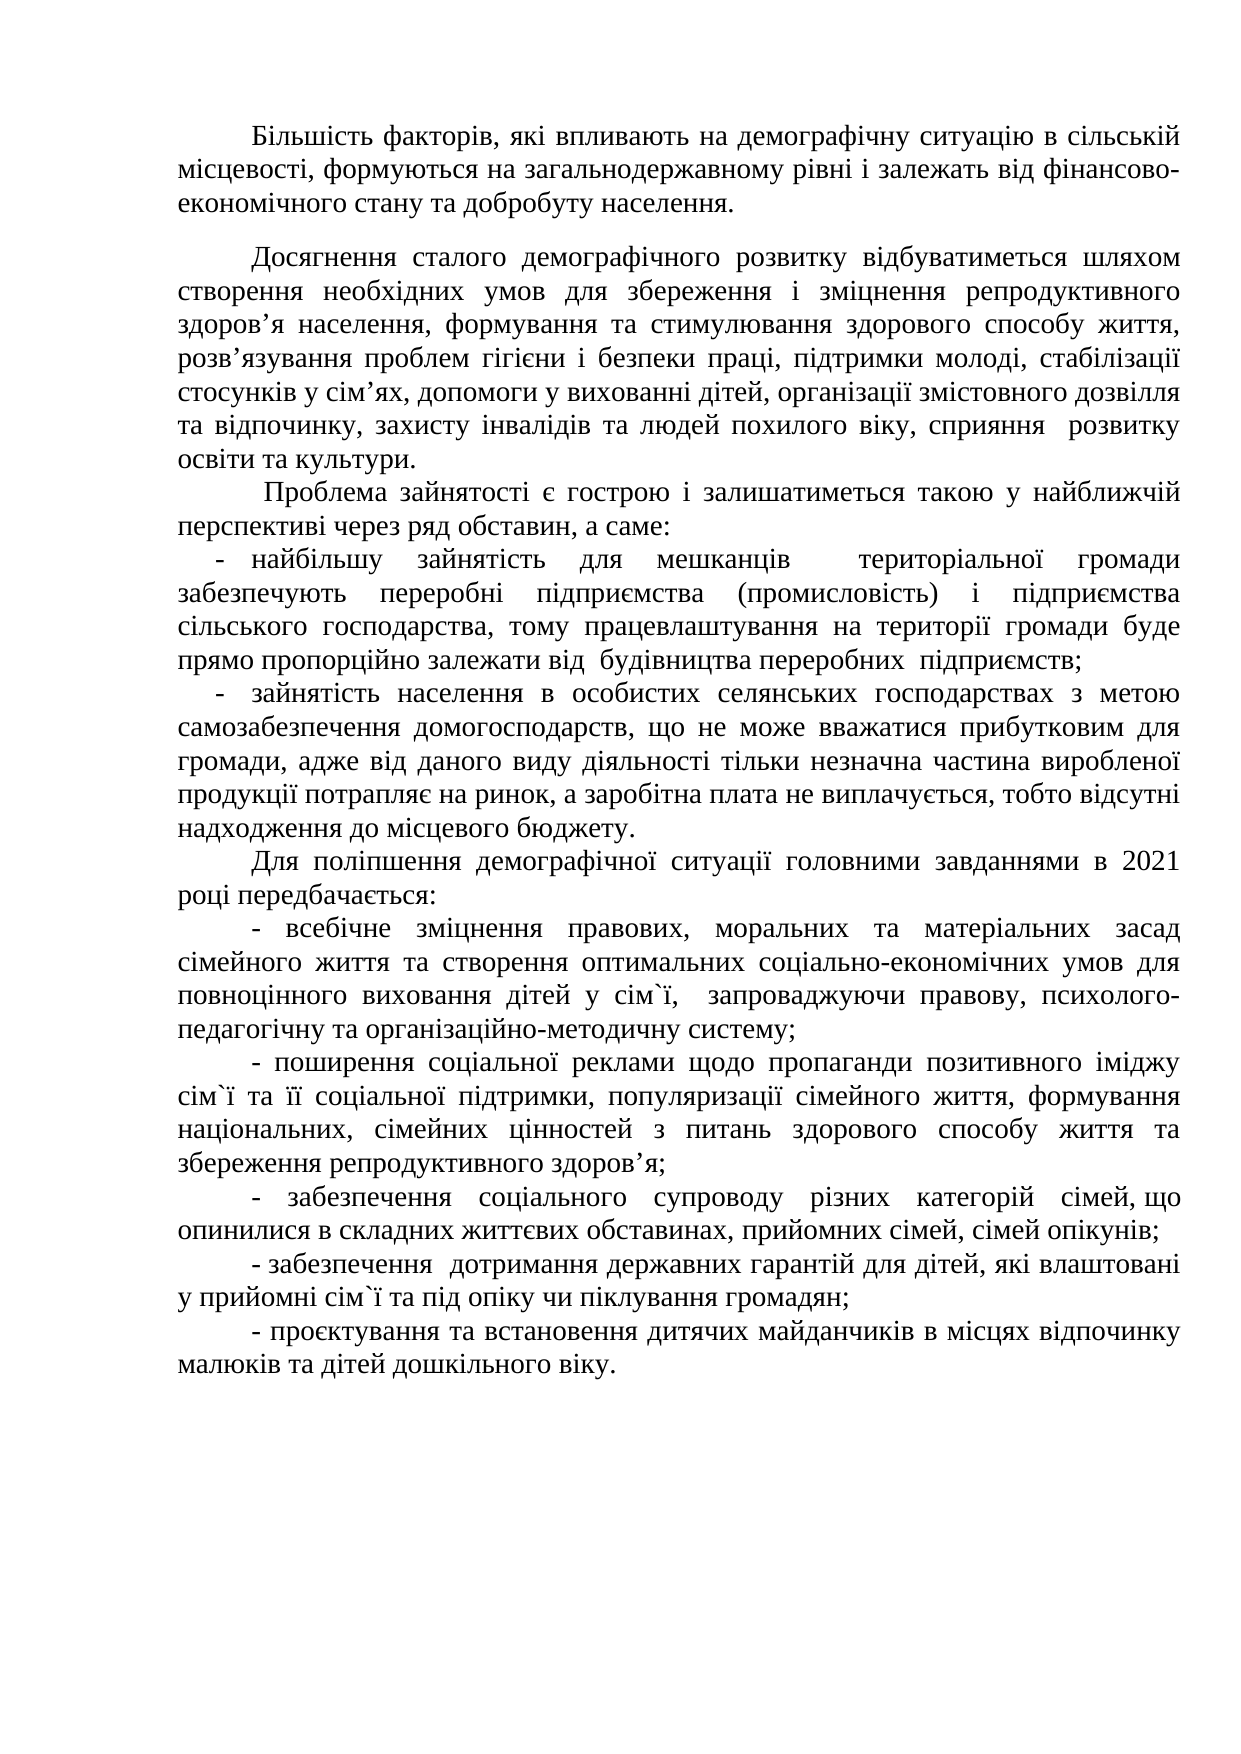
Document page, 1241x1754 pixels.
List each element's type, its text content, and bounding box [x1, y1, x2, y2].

list зайнятість населення в особистих селянських господарствах з метою самозабезпечення домогосподарств, що не може вважатися прибутковим для громади, адже від даного виду діяльності тільки незначна частина виробленої продукції потрапляє на ринок, а заробітна плата не виплачується, тобто відсутні надходження до місцевого бюджету. [177, 676, 1181, 843]
text Проблема зайнятості є гострою і залишатиметься такою у найближчій перспективі через ряд обставин, а саме: [177, 474, 1181, 541]
text Досягнення сталого демографічного розвитку відбуватиметься шляхом створення необхідних умов для збереження і зміцнення репродуктивного здоров’я населення, формування та стимулювання здорового способу життя, розв’язування проблем гігієни і безпеки праці, підтримки молоді, стабілізації стосунків у сім’ях, допомоги у вихованні дітей, організації змістовного дозвілля та відпочинку, захисту інвалідів та людей похилого віку, сприяння розвитку освіти та культури. [177, 239, 1181, 474]
text - всебічне зміцнення правових, моральних та матеріальних засад сімейного життя та створення оптимальних соціально-економічних умов для повноцінного виховання дітей у сім`ї, запроваджуючи правову, психолого-педагогічну та організаційно-методичну систему; [177, 910, 1181, 1044]
text - проєктування та встановення дитячих майданчиків в місцях відпочинку малюків та дітей дошкільного віку. [177, 1313, 1181, 1380]
text Для поліпшення демографічної ситуації головними завданнями в 2021 році передбачається: [177, 843, 1181, 910]
text - забезпечення соціального супроводу різних категорій сімей, що опинилися в складних життєвих обставинах, прийомних сімей, сімей опікунів; [177, 1179, 1181, 1246]
text Більшість факторів, які впливають на демографічну ситуацію в сільській місцевості, формуються на загальнодержавному рівні і залежать від фінансово-економічного стану та добробуту населення. [177, 118, 1181, 219]
list найбільшу зайнятість для мешканців територіальної громади забезпечують переробні підприємства (промисловість) і підприємства сільського господарства, тому працевлаштування на території громади буде прямо пропорційно залежати від будівництва переробних підприємств; [177, 541, 1181, 676]
text - забезпечення дотримання державних гарантій для дітей, які влаштовані у прийомні сім`ї та під опіку чи піклування громадян; [177, 1246, 1181, 1313]
text - поширення соціальної реклами щодо пропаганди позитивного іміджу сім`ї та її соціальної підтримки, популяризації сімейного життя, формування національних, сімейних цінностей з питань здорового способу життя та збереження репродуктивного здоров’я; [177, 1044, 1181, 1179]
